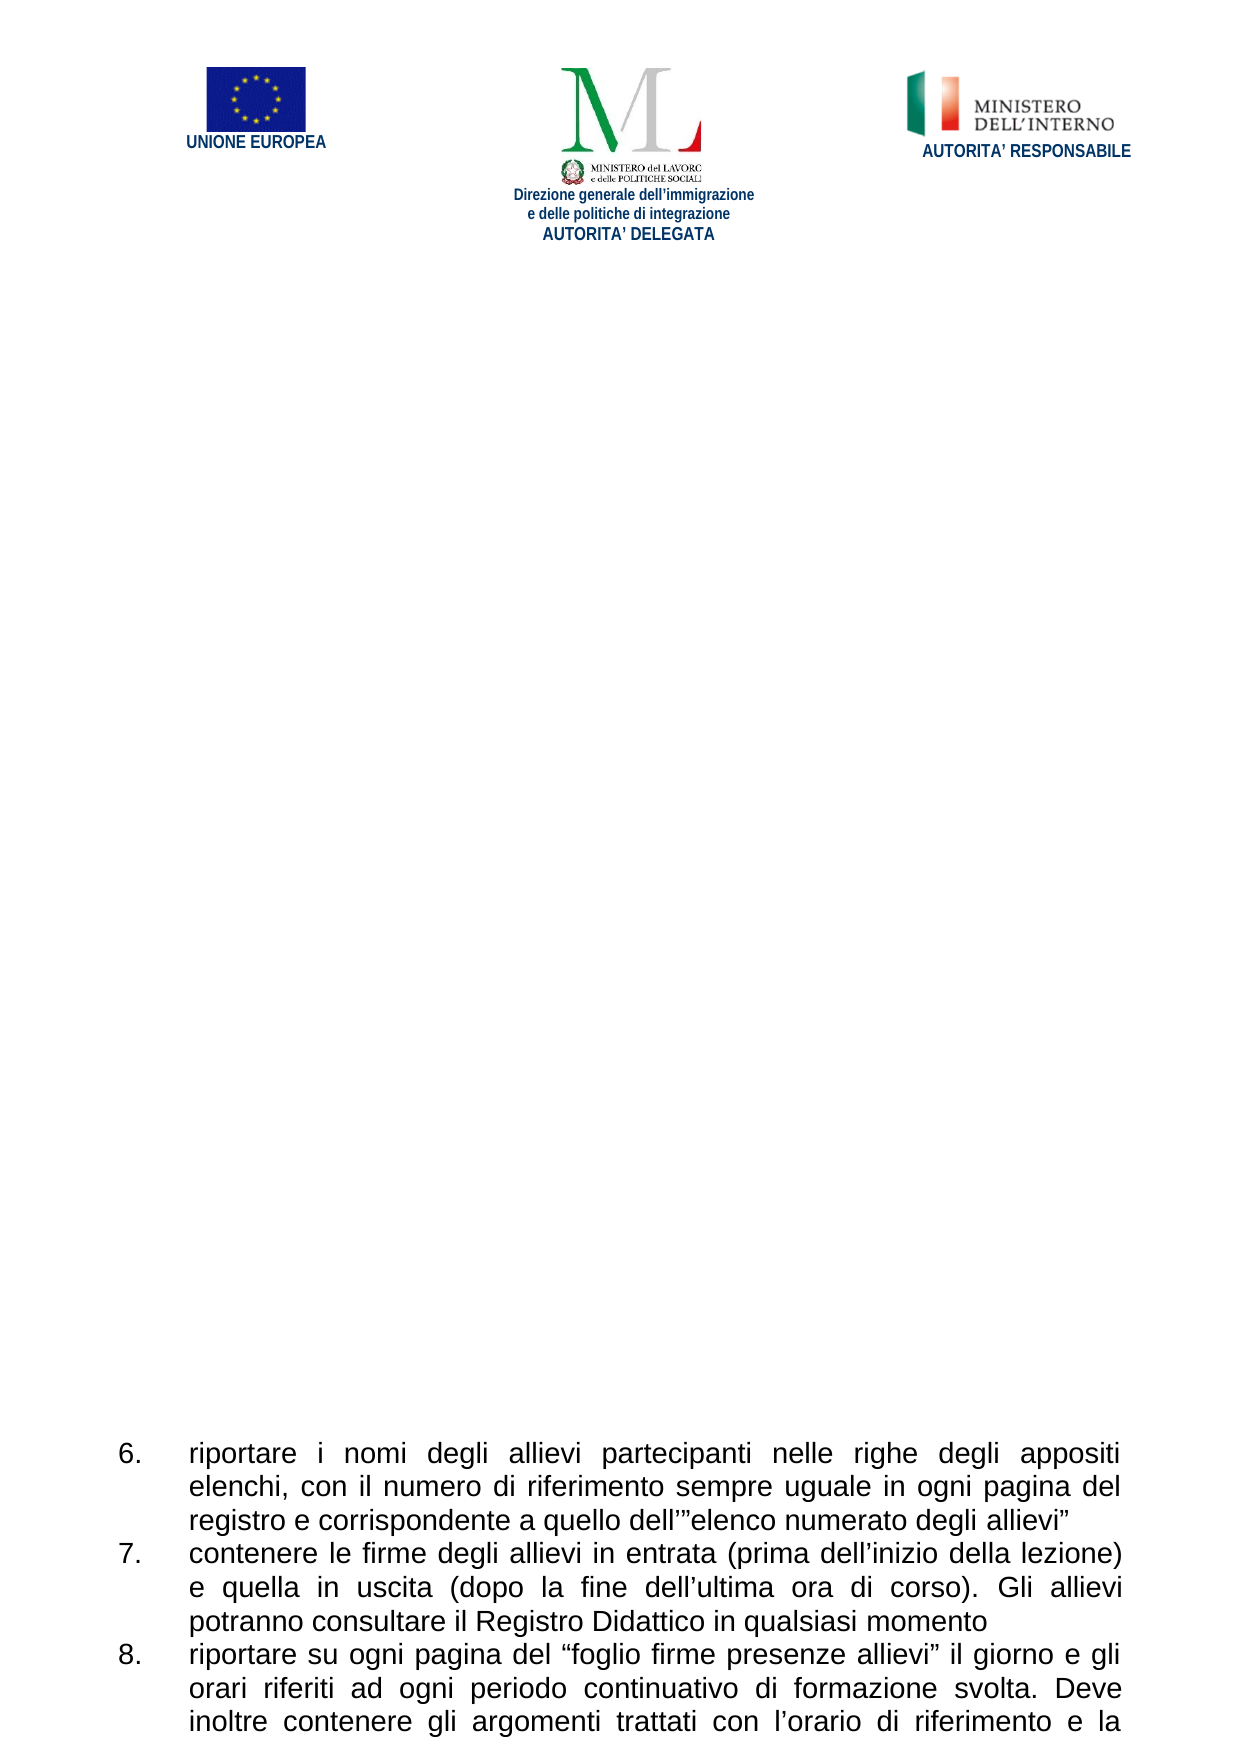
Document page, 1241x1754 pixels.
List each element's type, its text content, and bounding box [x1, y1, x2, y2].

list riportare su ogni pagina del “foglio firme presenze allievi” il giorno e gli orari riferiti ad ogni periodo continuativo di formazione svolta. Deve inoltre contenere gli argomenti trattati con l’orario di riferimento e la firma dei docenti, dell’eventuale tutor e del Responsabile del corso [118, 1637, 1122, 1738]
list contenere le firme degli allievi in entrata (prima dell’inizio della lezione) e quella in uscita (dopo la fine dell’ultima ora di corso). Gli allievi potranno consultare il Registro Didattico in qualsiasi momento [118, 1536, 1123, 1637]
picture [206, 67, 306, 132]
picture [561, 68, 702, 185]
picture [898, 67, 1114, 141]
list riportare i nomi degli allievi partecipanti nelle righe degli appositi elenchi, con il numero di riferimento sempre uguale in ogni pagina del registro e corrispondente a quello dell’”elenco numerato degli allievi” [118, 1436, 1122, 1536]
